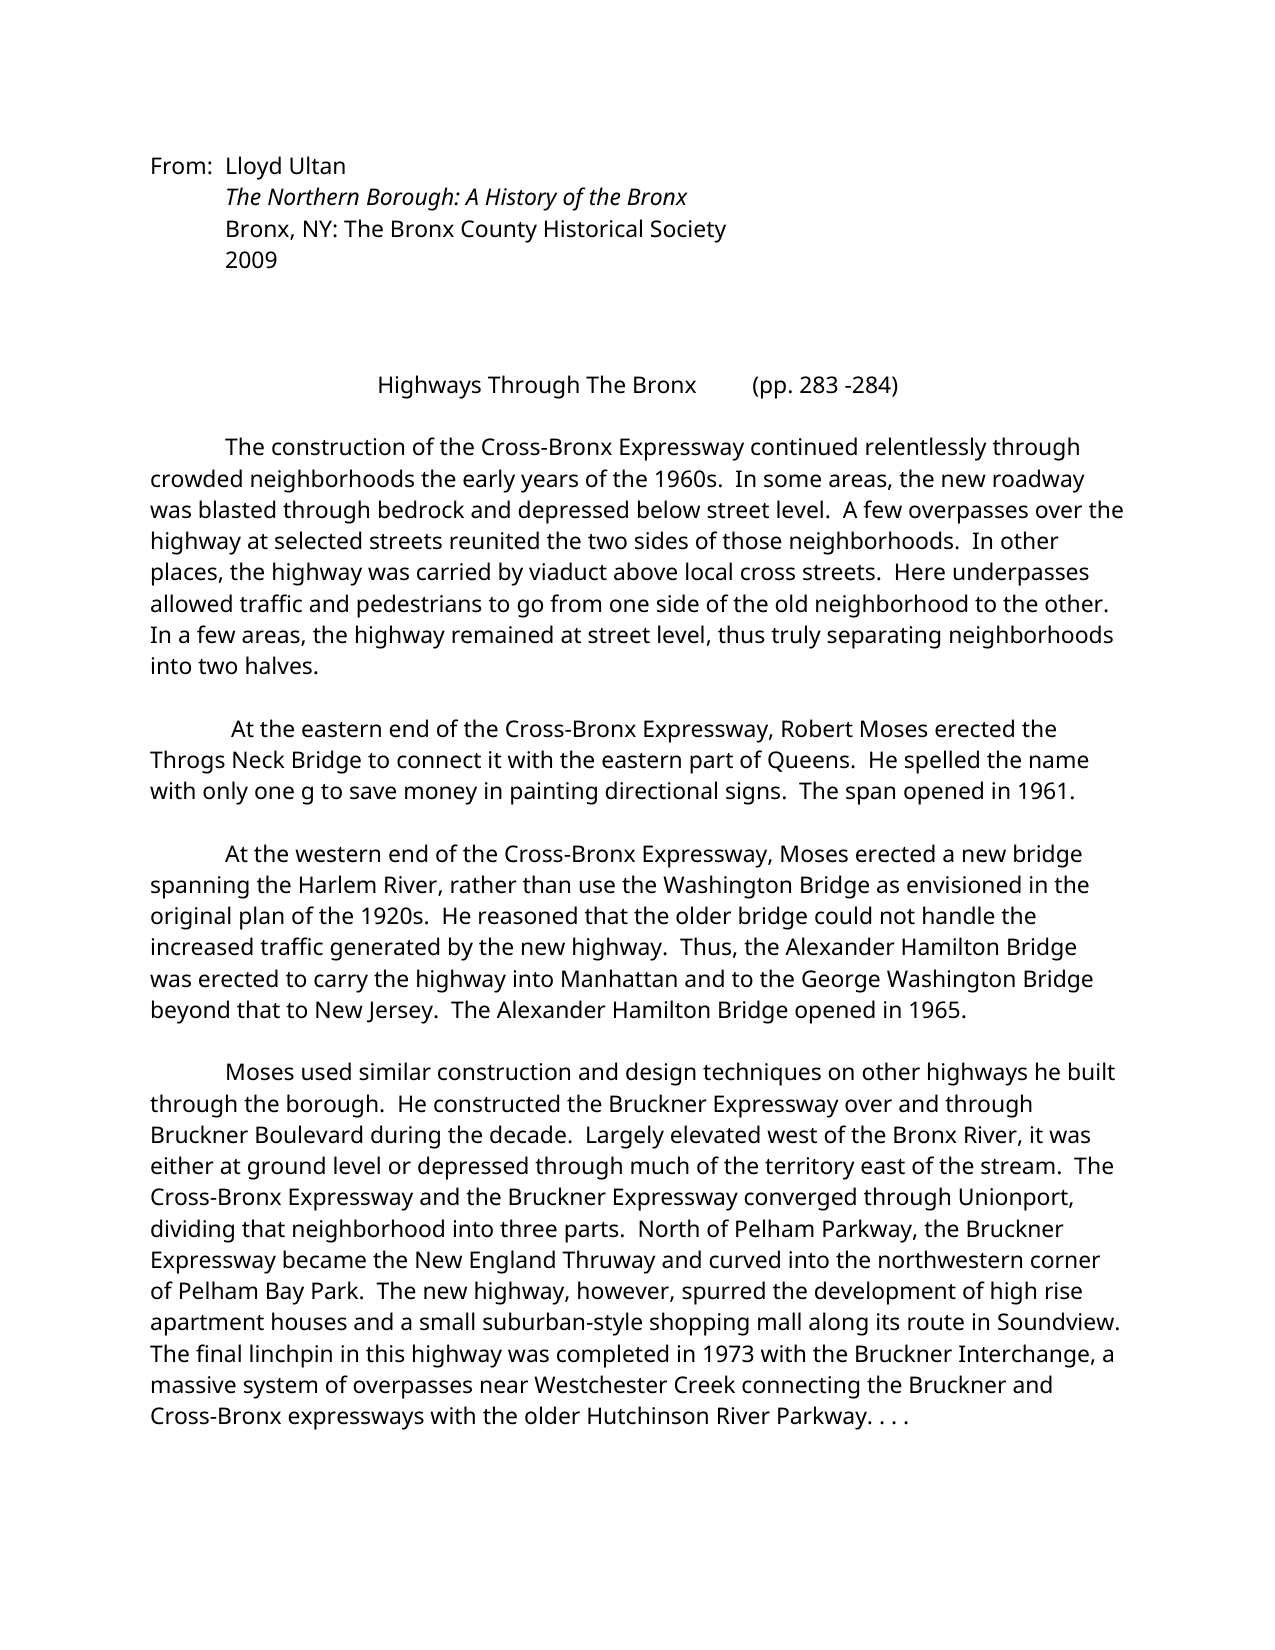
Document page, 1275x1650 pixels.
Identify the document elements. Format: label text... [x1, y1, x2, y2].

text 2009 [150, 244, 1125, 275]
text Moses used similar construction and design techniques on other highways he built through the borough. He constructed the Bruckner Expressway over and through Bruckner Boulevard during the decade. Largely elevated west of the Bronx River, it was either at ground level or depressed through much of the territory east of the stream. The Cross-Bronx Expressway and the Bruckner Expressway converged through Unionport, dividing that neighborhood into three parts. North of Pelham Parkway, the Bruckner Expressway became the New England Thruway and curved into the northwestern corner of Pelham Bay Park. The new highway, however, spurred the development of high rise apartment houses and a small suburban-style shopping mall along its route in Soundview. The final linchpin in this highway was completed in 1973 with the Bruckner Interchange, a massive system of overpasses near Westchester Creek connecting the Bruckner and Cross-Bronx expressways with the older Hutchinson River Parkway. . . . [150, 1056, 1125, 1431]
text At the western end of the Cross-Bronx Expressway, Moses erected a new bridge spanning the Harlem River, rather than use the Washington Bridge as envisioned in the original plan of the 1920s. He reasoned that the older bridge could not handle the increased traffic generated by the new highway. Thus, the Alexander Hamilton Bridge was erected to carry the highway into Manhattan and to the George Washington Bridge beyond that to New Jersey. The Alexander Hamilton Bridge opened in 1965. [150, 837, 1125, 1025]
text Bronx, NY: The Bronx County Historical Society [150, 212, 1125, 244]
text At the eastern end of the Cross-Bronx Expressway, Robert Moses erected the Throgs Neck Bridge to connect it with the eastern part of Queens. He spelled the name with only one g to save money in painting directional signs. The span opened in 1961. [150, 712, 1125, 806]
text The construction of the Cross-Bronx Expressway continued relentlessly through crowded neighborhoods the early years of the 1960s. In some areas, the new roadway was blasted through bedrock and depressed below street level. A few overpasses over the highway at selected streets reunited the two sides of those neighborhoods. In other places, the highway was carried by viaduct above local cross streets. Here underpasses allowed traffic and pedestrians to go from one side of the old neighborhood to the other. In a few areas, the highway remained at street level, thus truly separating neighborhoods into two halves. [150, 431, 1125, 681]
text Highways Through The Bronx (pp. 283 -284) [150, 369, 1125, 400]
text The Northern Borough: A History of the Bronx [150, 181, 1125, 212]
text From: Lloyd Ultan [150, 150, 1125, 181]
